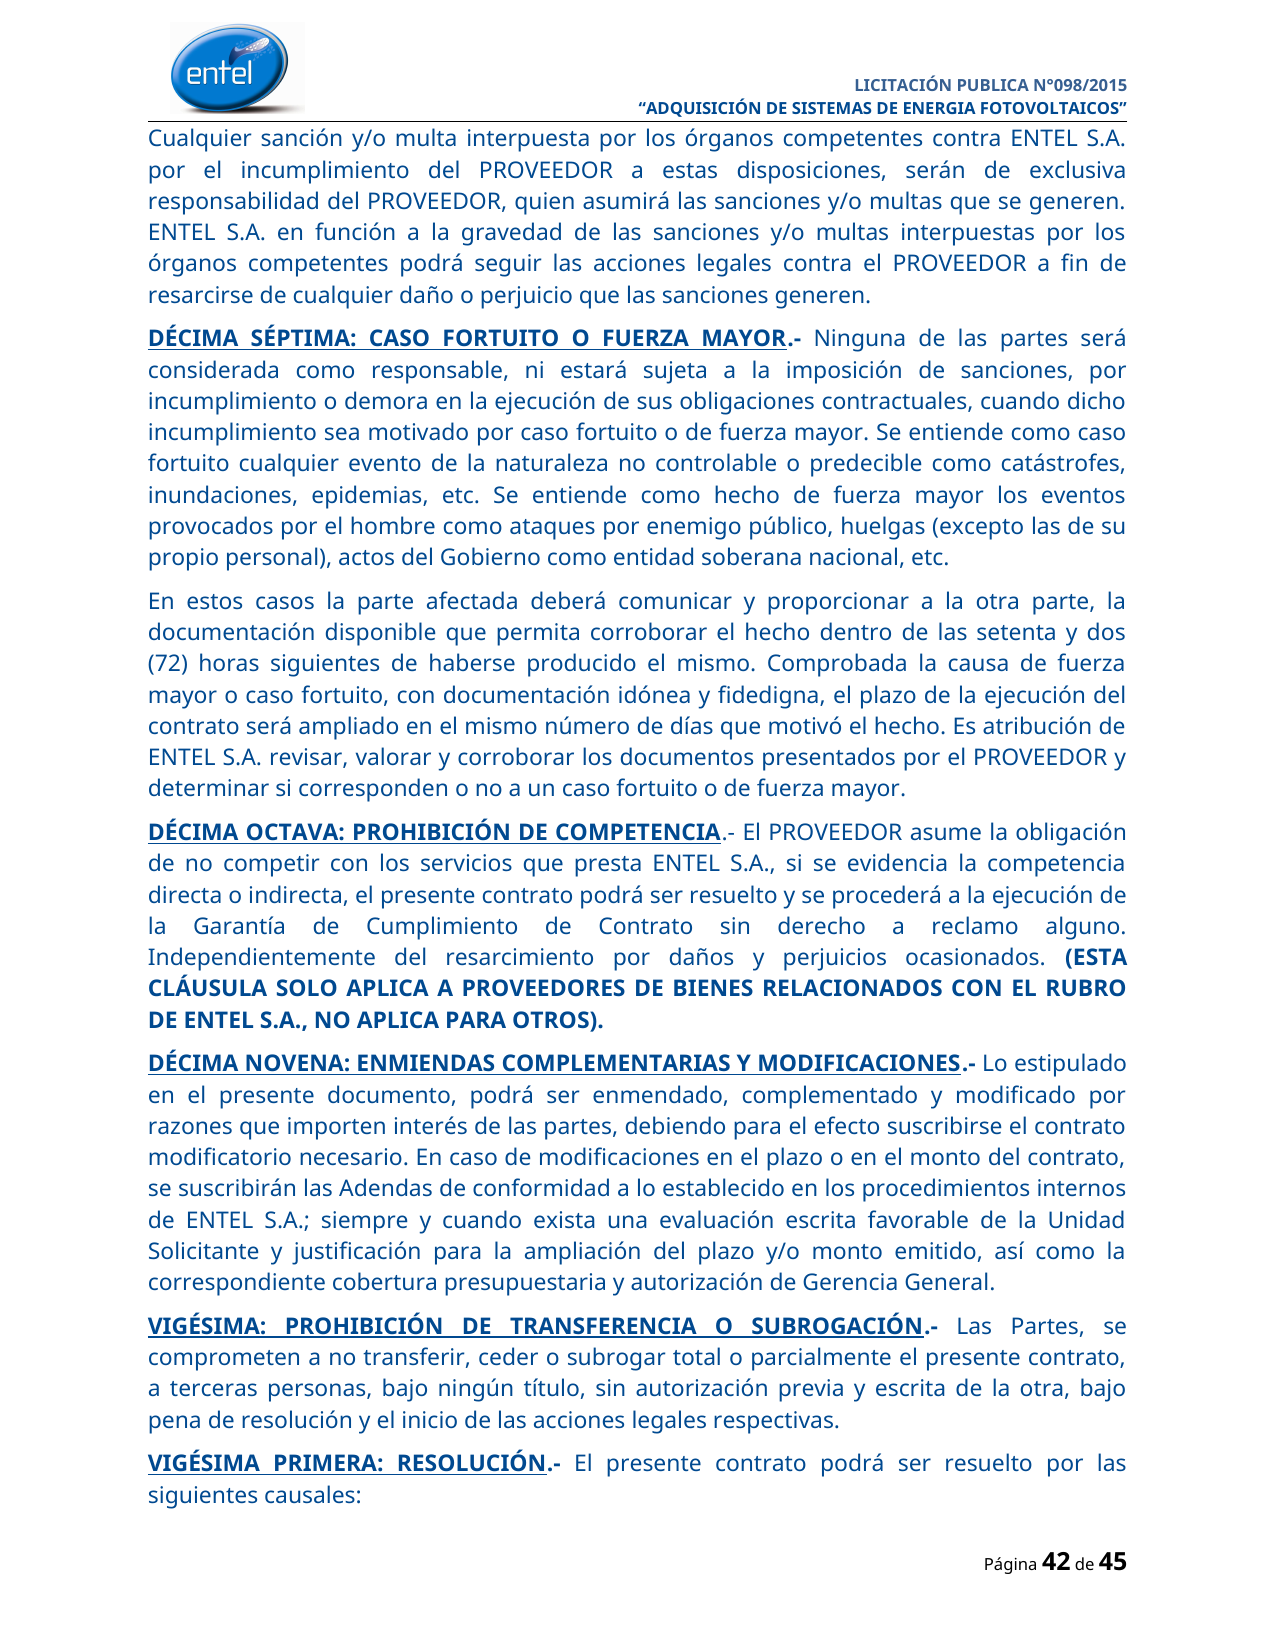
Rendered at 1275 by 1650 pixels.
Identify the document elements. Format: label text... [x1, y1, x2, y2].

text DÉCIMA SÉPTIMA: CASO FORTUITO O FUERZA MAYOR.- Ninguna de las partes será considerada como responsable, ni estará sujeta a la imposición de sanciones, por incumplimiento o demora en la ejecución de sus obligaciones contractuales, cuando dicho incumplimiento sea motivado por caso fortuito o de fuerza mayor. Se entiende como caso fortuito cualquier evento de la naturaleza no controlable o predecible como catástrofes, inundaciones, epidemias, etc. Se entiende como hecho de fuerza mayor los eventos provocados por el hombre como ataques por enemigo público, huelgas (excepto las de su propio personal), actos del Gobierno como entidad soberana nacional, etc. [148, 322, 1127, 572]
text VIGÉSIMA PRIMERA: RESOLUCIÓN.- El presente contrato podrá ser resuelto por las siguientes causales: [148, 1447, 1127, 1510]
text DÉCIMA OCTAVA: PROHIBICIÓN DE COMPETENCIA.- El PROVEEDOR asume la obligación de no competir con los servicios que presta ENTEL S.A., si se evidencia la competencia directa o indirecta, el presente contrato podrá ser resuelto y se procederá a la ejecución de la Garantía de Cumplimiento de Contrato sin derecho a reclamo alguno. Independientemente del resarcimiento por daños y perjuicios ocasionados. (ESTA CLÁUSULA SOLO APLICA A PROVEEDORES DE BIENES RELACIONADOS CON EL RUBRO DE ENTEL S.A., NO APLICA PARA OTROS). [148, 816, 1127, 1035]
picture [170, 22, 305, 114]
text En estos casos la parte afectada deberá comunicar y proporcionar a la otra parte, la documentación disponible que permita corroborar el hecho dentro de las setenta y dos (72) horas siguientes de haberse producido el mismo. Comprobada la causa de fuerza mayor o caso fortuito, con documentación idónea y fidedigna, el plazo de la ejecución del contrato será ampliado en el mismo número de días que motivó el hecho. Es atribución de ENTEL S.A. revisar, valorar y corroborar los documentos presentados por el PROVEEDOR y determinar si corresponden o no a un caso fortuito o de fuerza mayor. [148, 585, 1127, 804]
text DÉCIMA NOVENA: ENMIENDAS COMPLEMENTARIAS Y MODIFICACIONES.- Lo estipulado en el presente documento, podrá ser enmendado, complementado y modificado por razones que importen interés de las partes, debiendo para el efecto suscribirse el contrato modificatorio necesario. En caso de modificaciones en el plazo o en el monto del contrato, se suscribirán las Adendas de conformidad a lo establecido en los procedimientos internos de ENTEL S.A.; siempre y cuando exista una evaluación escrita favorable de la Unidad Solicitante y justificación para la ampliación del plazo y/o monto emitido, así como la correspondiente cobertura presupuestaria y autorización de Gerencia General. [148, 1047, 1127, 1297]
text VIGÉSIMA: PROHIBICIÓN DE TRANSFERENCIA O SUBROGACIÓN.- Las Partes, se comprometen a no transferir, ceder o subrogar total o parcialmente el presente contrato, a terceras personas, bajo ningún título, sin autorización previa y escrita de la otra, bajo pena de resolución y el inicio de las acciones legales respectivas. [148, 1310, 1127, 1435]
text Cualquier sanción y/o multa interpuesta por los órganos competentes contra ENTEL S.A. por el incumplimiento del PROVEEDOR a estas disposiciones, serán de exclusiva responsabilidad del PROVEEDOR, quien asumirá las sanciones y/o multas que se generen. ENTEL S.A. en función a la gravedad de las sanciones y/o multas interpuestas por los órganos competentes podrá seguir las acciones legales contra el PROVEEDOR a fin de resarcirse de cualquier daño o perjuicio que las sanciones generen. [148, 122, 1127, 310]
